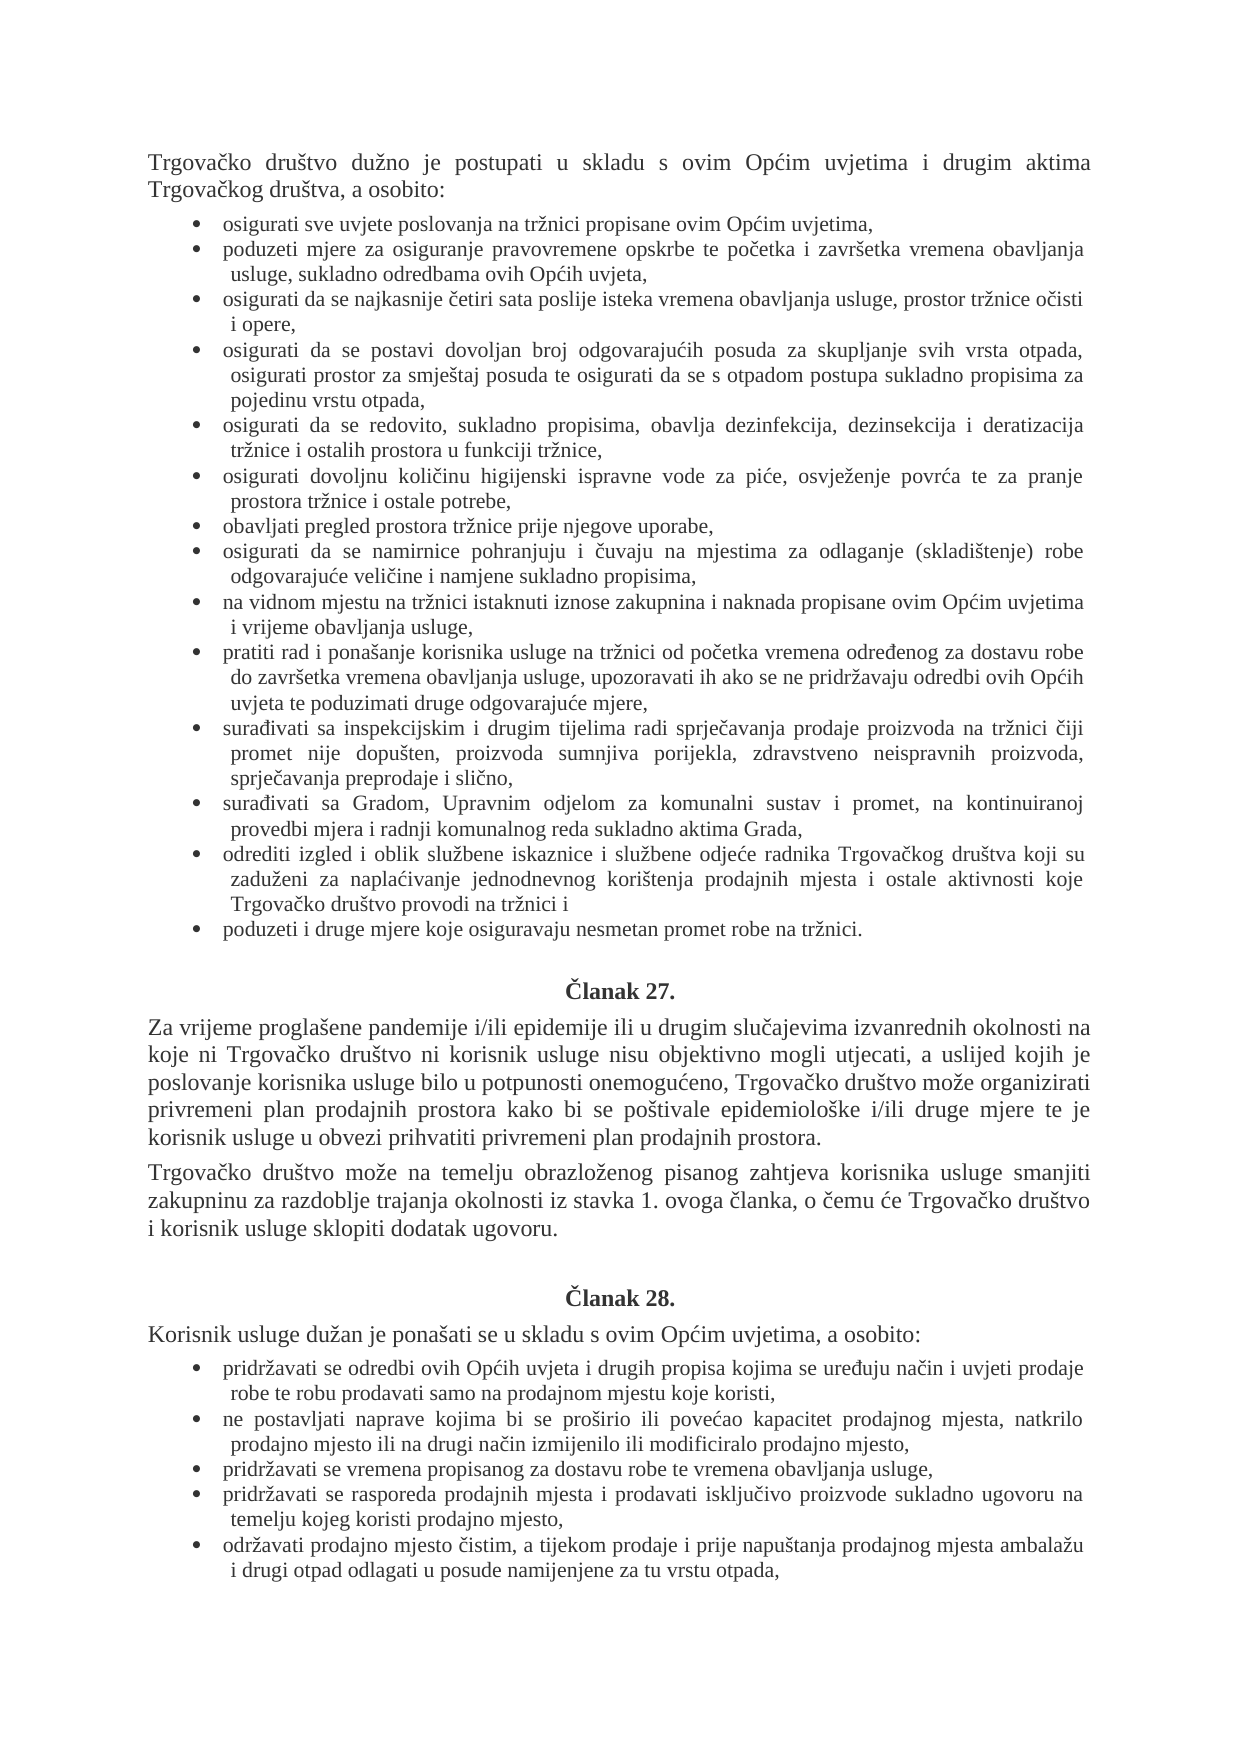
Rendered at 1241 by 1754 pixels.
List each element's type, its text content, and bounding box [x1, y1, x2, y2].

list na vidnom mjestu na tržnici istaknuti iznose zakupnina i naknada propisane ovim Općim uvjetima i vrijeme obavljanja usluge, [193, 589, 1085, 639]
list pridržavati se rasporeda prodajnih mjesta i prodavati isključivo proizvode sukladno ugovoru na temelju kojeg koristi prodajno mjesto, [193, 1481, 1085, 1532]
text Članak 27. [148, 977, 1093, 1005]
list ne postavljati naprave kojima bi se proširio ili povećao kapacitet prodajnog mjesta, natkrilo prodajno mjesto ili na drugi način izmijenilo ili modificiralo prodajno mjesto, [193, 1406, 1085, 1456]
text Trgovačko društvo može na temelju obrazloženog pisanog zahtjeva korisnika usluge smanjiti zakupninu za razdoblje trajanja okolnosti iz stavka 1. ovoga članka, o čemu će Trgovačko društvo i korisnik usluge sklopiti dodatak ugovoru. [148, 1158, 1093, 1241]
list obavljati pregled prostora tržnice prije njegove uporabe, [193, 513, 1085, 538]
list osigurati da se postavi dovoljan broj odgovarajućih posuda za skupljanje svih vrsta otpada, osigurati prostor za smještaj posuda te osigurati da se s otpadom postupa sukladno propisima za pojedinu vrstu otpada, [193, 337, 1085, 412]
text Za vrijeme proglašene pandemije i/ili epidemije ili u drugim slučajevima izvanrednih okolnosti na koje ni Trgovačko društvo ni korisnik usluge nisu objektivno mogli utjecati, a uslijed kojih je poslovanje korisnika usluge bilo u potpunosti onemogućeno, Trgovačko društvo može organizirati privremeni plan prodajnih prostora kako bi se poštivale epidemiološke i/ili druge mjere te je korisnik usluge u obvezi prihvatiti privremeni plan prodajnih prostora. [148, 1012, 1093, 1151]
list poduzeti i druge mjere koje osiguravaju nesmetan promet robe na tržnici. [193, 916, 1085, 942]
list odrediti izgled i oblik službene iskaznice i službene odjeće radnika Trgovačkog društva koji su zaduženi za naplaćivanje jednodnevnog korištenja prodajnih mjesta i ostale aktivnosti koje Trgovačko društvo provodi na tržnici i [193, 841, 1085, 916]
list pratiti rad i ponašanje korisnika usluge na tržnici od početka vremena određenog za dostavu robe do završetka vremena obavljanja usluge, upozoravati ih ako se ne pridržavaju odredbi ovih Općih uvjeta te poduzimati druge odgovarajuće mjere, [193, 639, 1085, 715]
list osigurati sve uvjete poslovanja na tržnici propisane ovim Općim uvjetima, [193, 211, 1085, 236]
list surađivati sa inspekcijskim i drugim tijelima radi sprječavanja prodaje proizvoda na tržnici čiji promet nije dopušten, proizvoda sumnjiva porijekla, zdravstveno neispravnih proizvoda, sprječavanja preprodaje i slično, [193, 715, 1085, 790]
list pridržavati se vremena propisanog za dostavu robe te vremena obavljanja usluge, [193, 1456, 1085, 1481]
list poduzeti mjere za osiguranje pravovremene opskrbe te početka i završetka vremena obavljanja usluge, sukladno odredbama ovih Općih uvjeta, [193, 236, 1085, 286]
list održavati prodajno mjesto čistim, a tijekom prodaje i prije napuštanja prodajnog mjesta ambalažu i drugi otpad odlagati u posude namijenjene za tu vrstu otpada, [193, 1532, 1085, 1582]
list surađivati sa Gradom, Upravnim odjelom za komunalni sustav i promet, na kontinuiranoj provedbi mjera i radnji komunalnog reda sukladno aktima Grada, [193, 790, 1085, 841]
list pridržavati se odredbi ovih Općih uvjeta i drugih propisa kojima se uređuju način i uvjeti prodaje robe te robu prodavati samo na prodajnom mjestu koje koristi, [193, 1355, 1085, 1406]
list osigurati dovoljnu količinu higijenski ispravne vode za piće, osvježenje povrća te za pranje prostora tržnice i ostale potrebe, [193, 463, 1085, 513]
list osigurati da se najkasnije četiri sata poslije isteka vremena obavljanja usluge, prostor tržnice očisti i opere, [193, 286, 1085, 337]
list osigurati da se redovito, sukladno propisima, obavlja dezinfekcija, dezinsekcija i deratizacija tržnice i ostalih prostora u funkciji tržnice, [193, 412, 1085, 463]
text Korisnik usluge dužan je ponašati se u skladu s ovim Općim uvjetima, a osobito: [148, 1320, 1093, 1347]
list osigurati da se namirnice pohranjuju i čuvaju na mjestima za odlaganje (skladištenje) robe odgovarajuće veličine i namjene sukladno propisima, [193, 538, 1085, 589]
text Članak 28. [148, 1284, 1093, 1312]
text Trgovačko društvo dužno je postupati u skladu s ovim Općim uvjetima i drugim aktima Trgovačkog društva, a osobito: [148, 148, 1093, 203]
